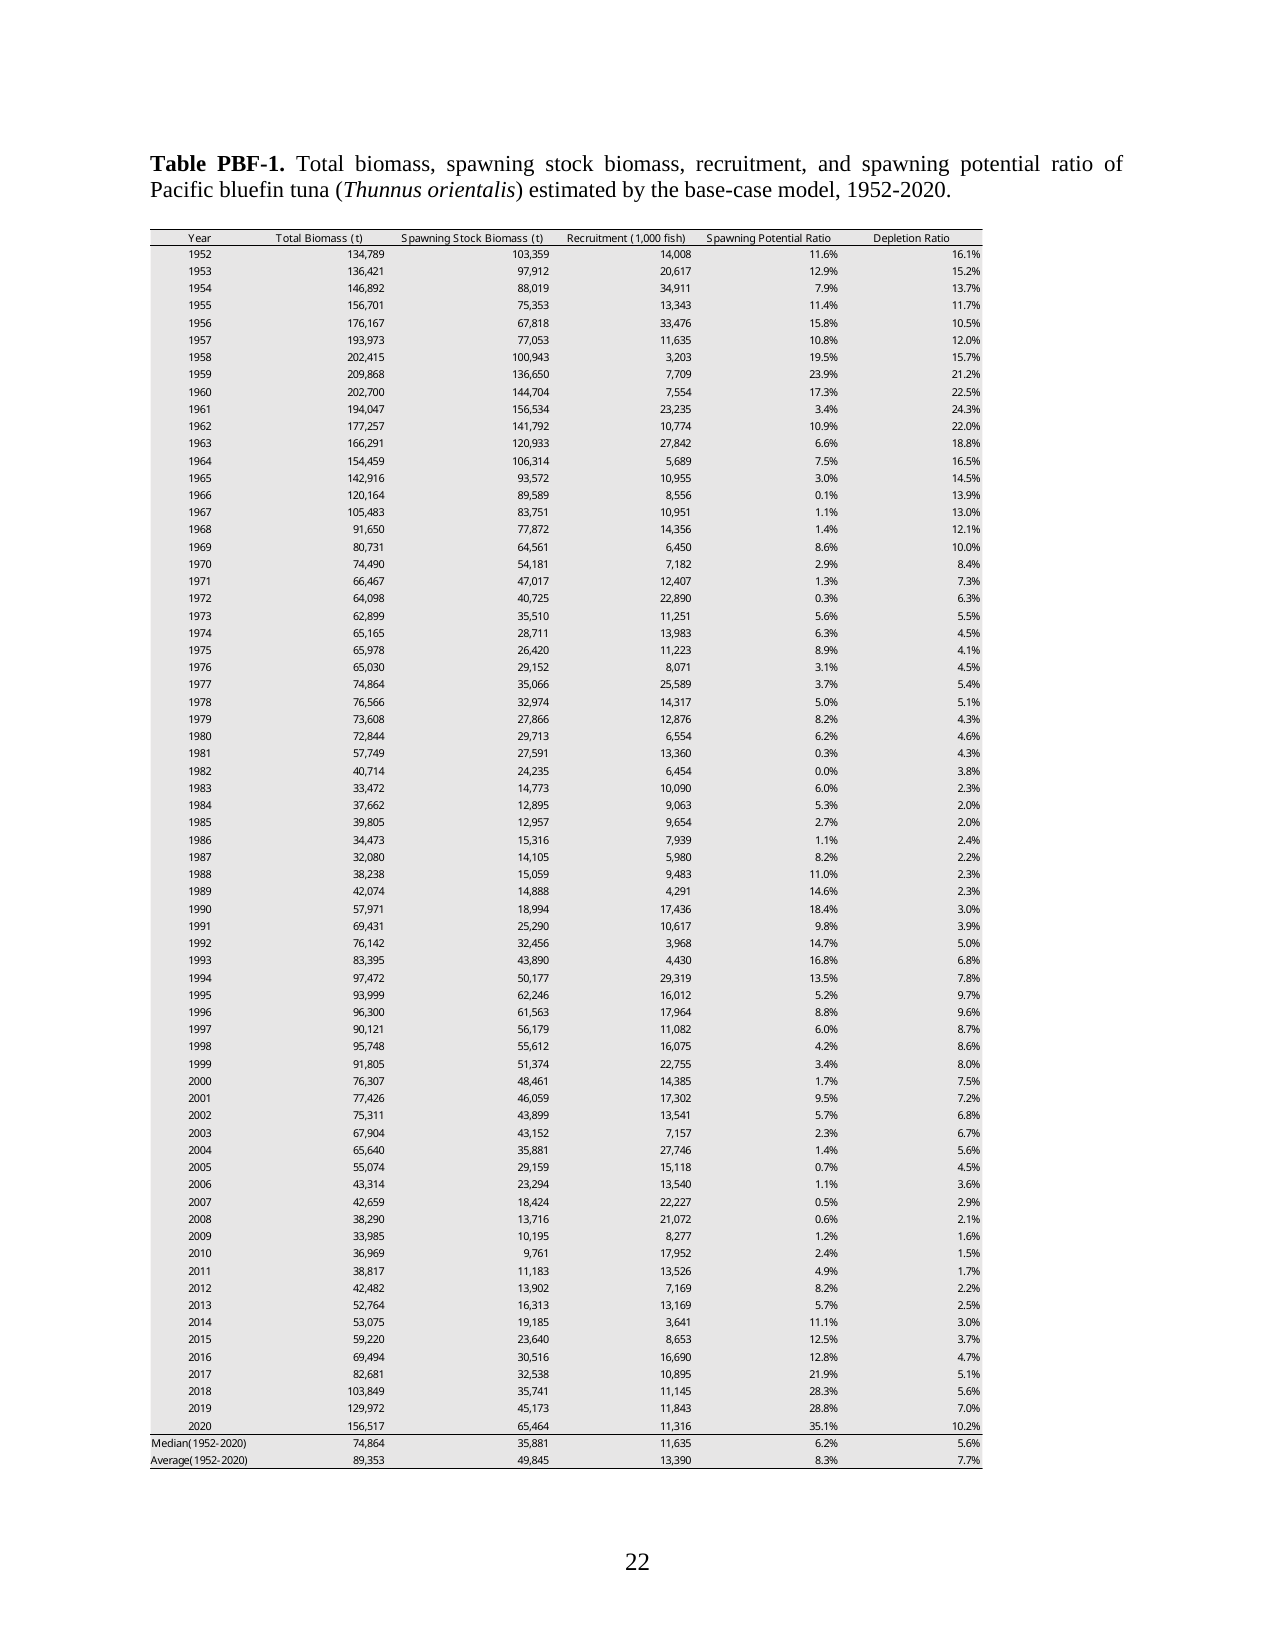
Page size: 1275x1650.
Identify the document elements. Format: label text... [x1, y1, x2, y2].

text Table PBF-1. Total biomass, spawning stock biomass, recruitment, and spawning potential ratio of Pacific bluefin tuna (Thunnus orientalis) estimated by the base-case model, 1952-2020. [150, 150, 1125, 203]
